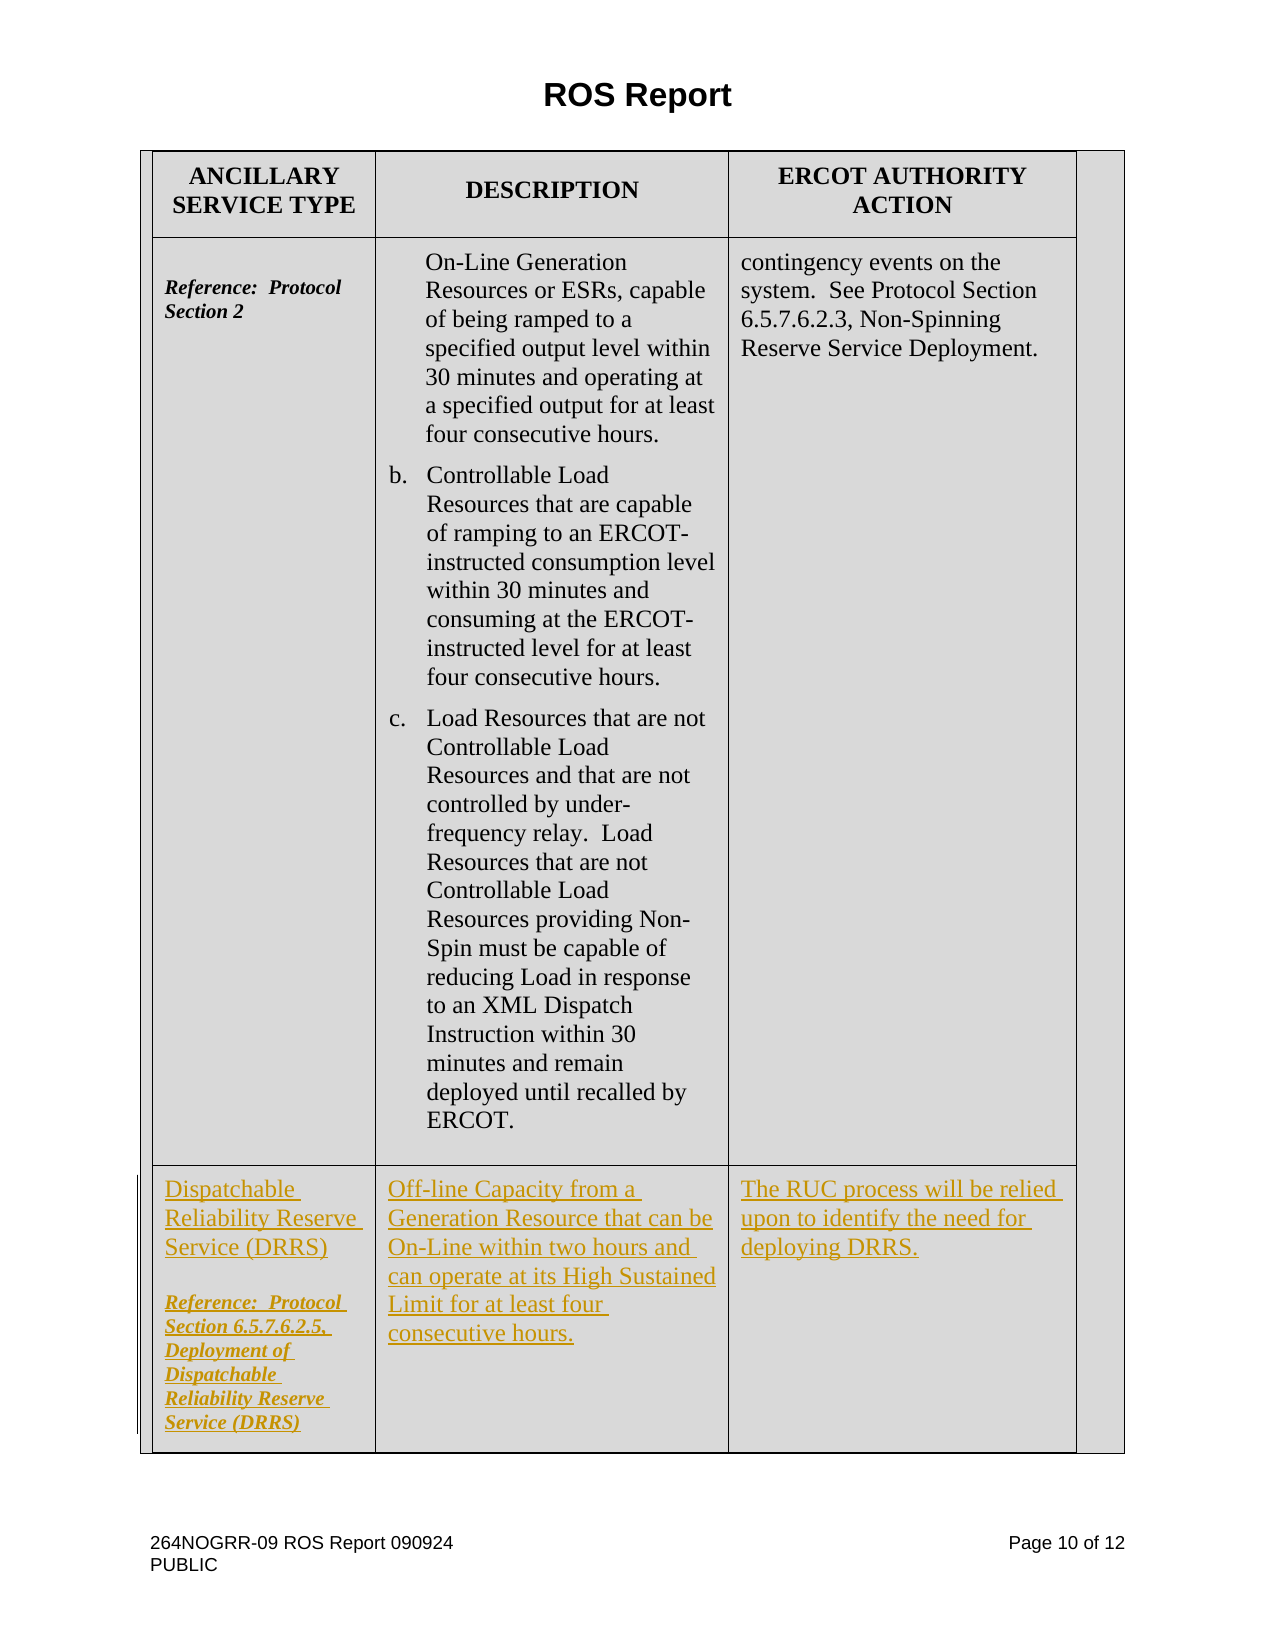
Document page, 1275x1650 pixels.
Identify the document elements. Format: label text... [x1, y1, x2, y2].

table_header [729, 1166, 1076, 1452]
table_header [376, 152, 728, 237]
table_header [153, 152, 375, 237]
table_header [141, 151, 152, 1453]
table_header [376, 1166, 728, 1452]
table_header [729, 152, 1076, 237]
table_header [153, 1166, 375, 1452]
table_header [1077, 151, 1124, 1453]
